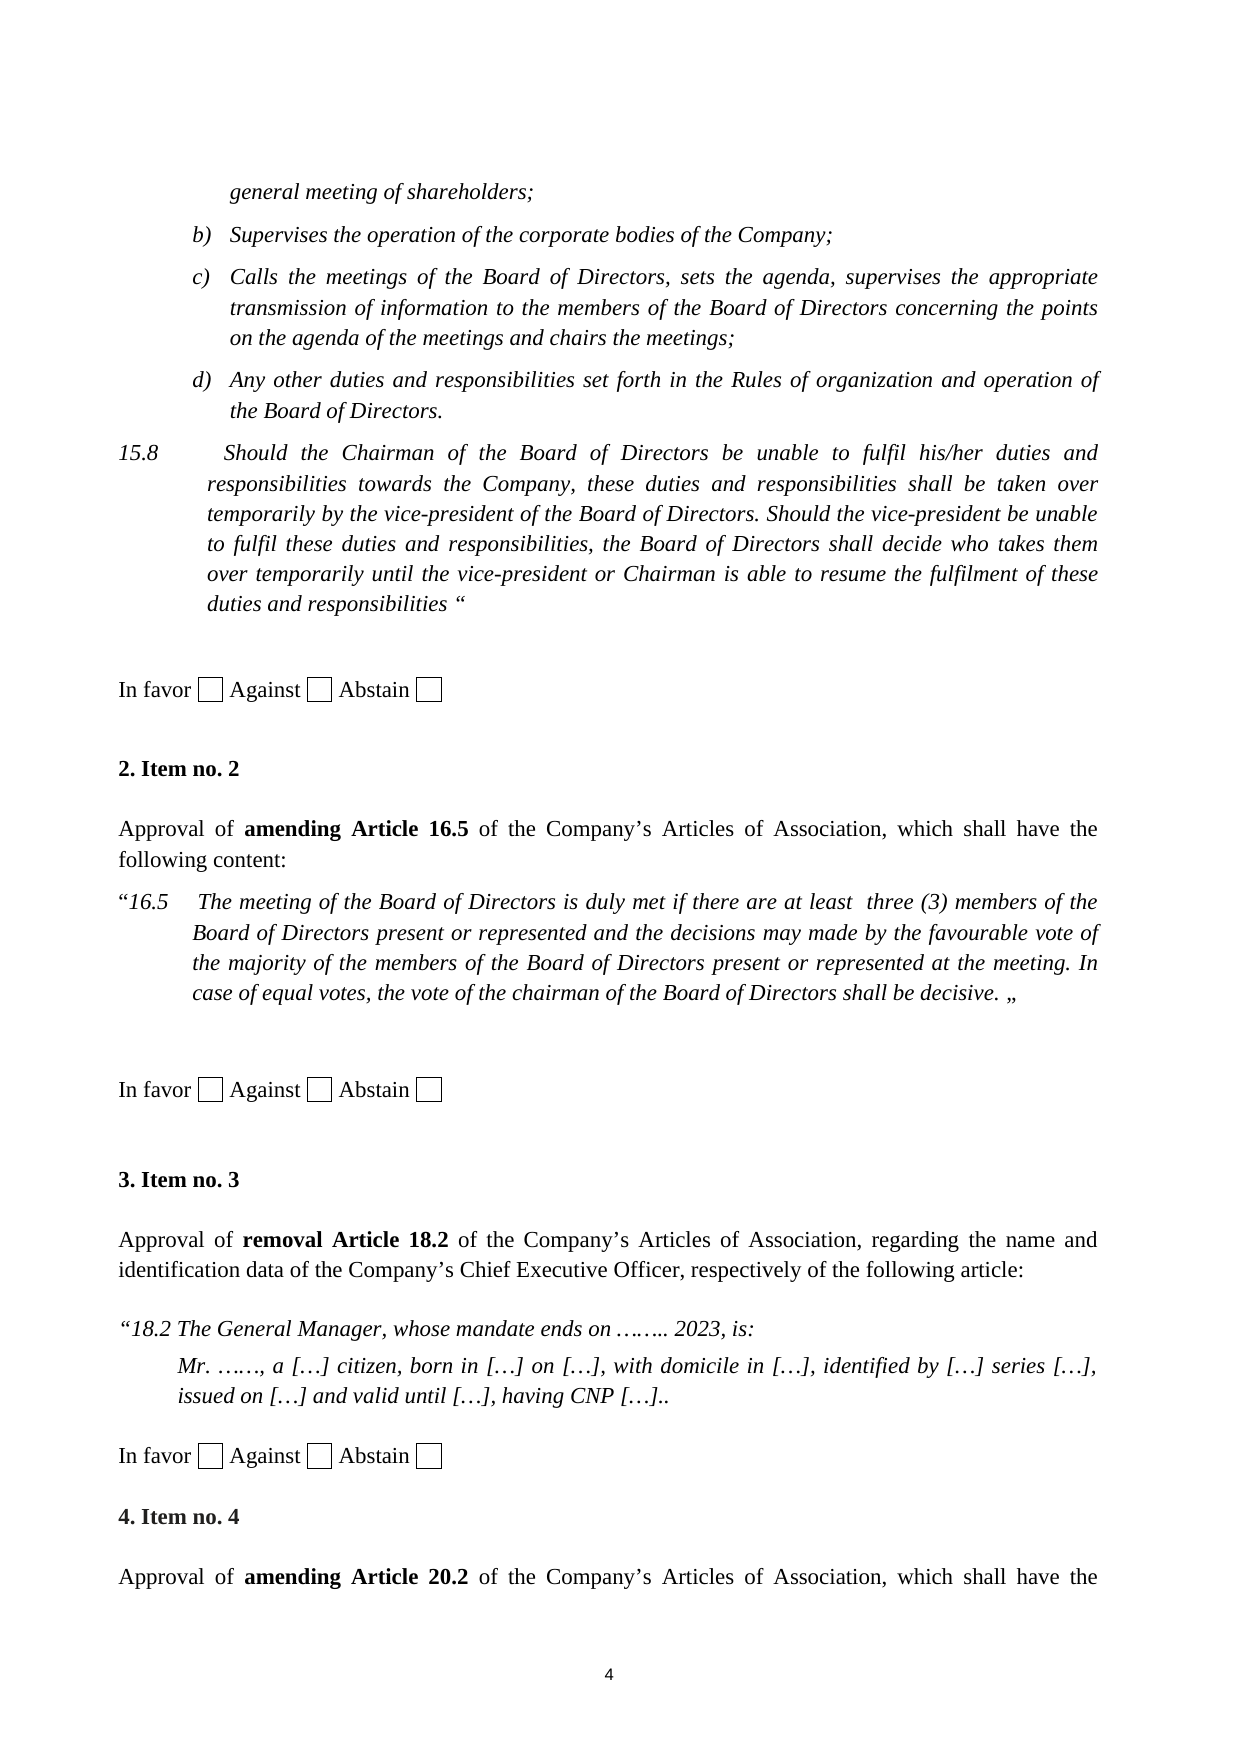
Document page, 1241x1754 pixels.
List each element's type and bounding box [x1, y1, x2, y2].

table_cell [107, 165, 1111, 1590]
